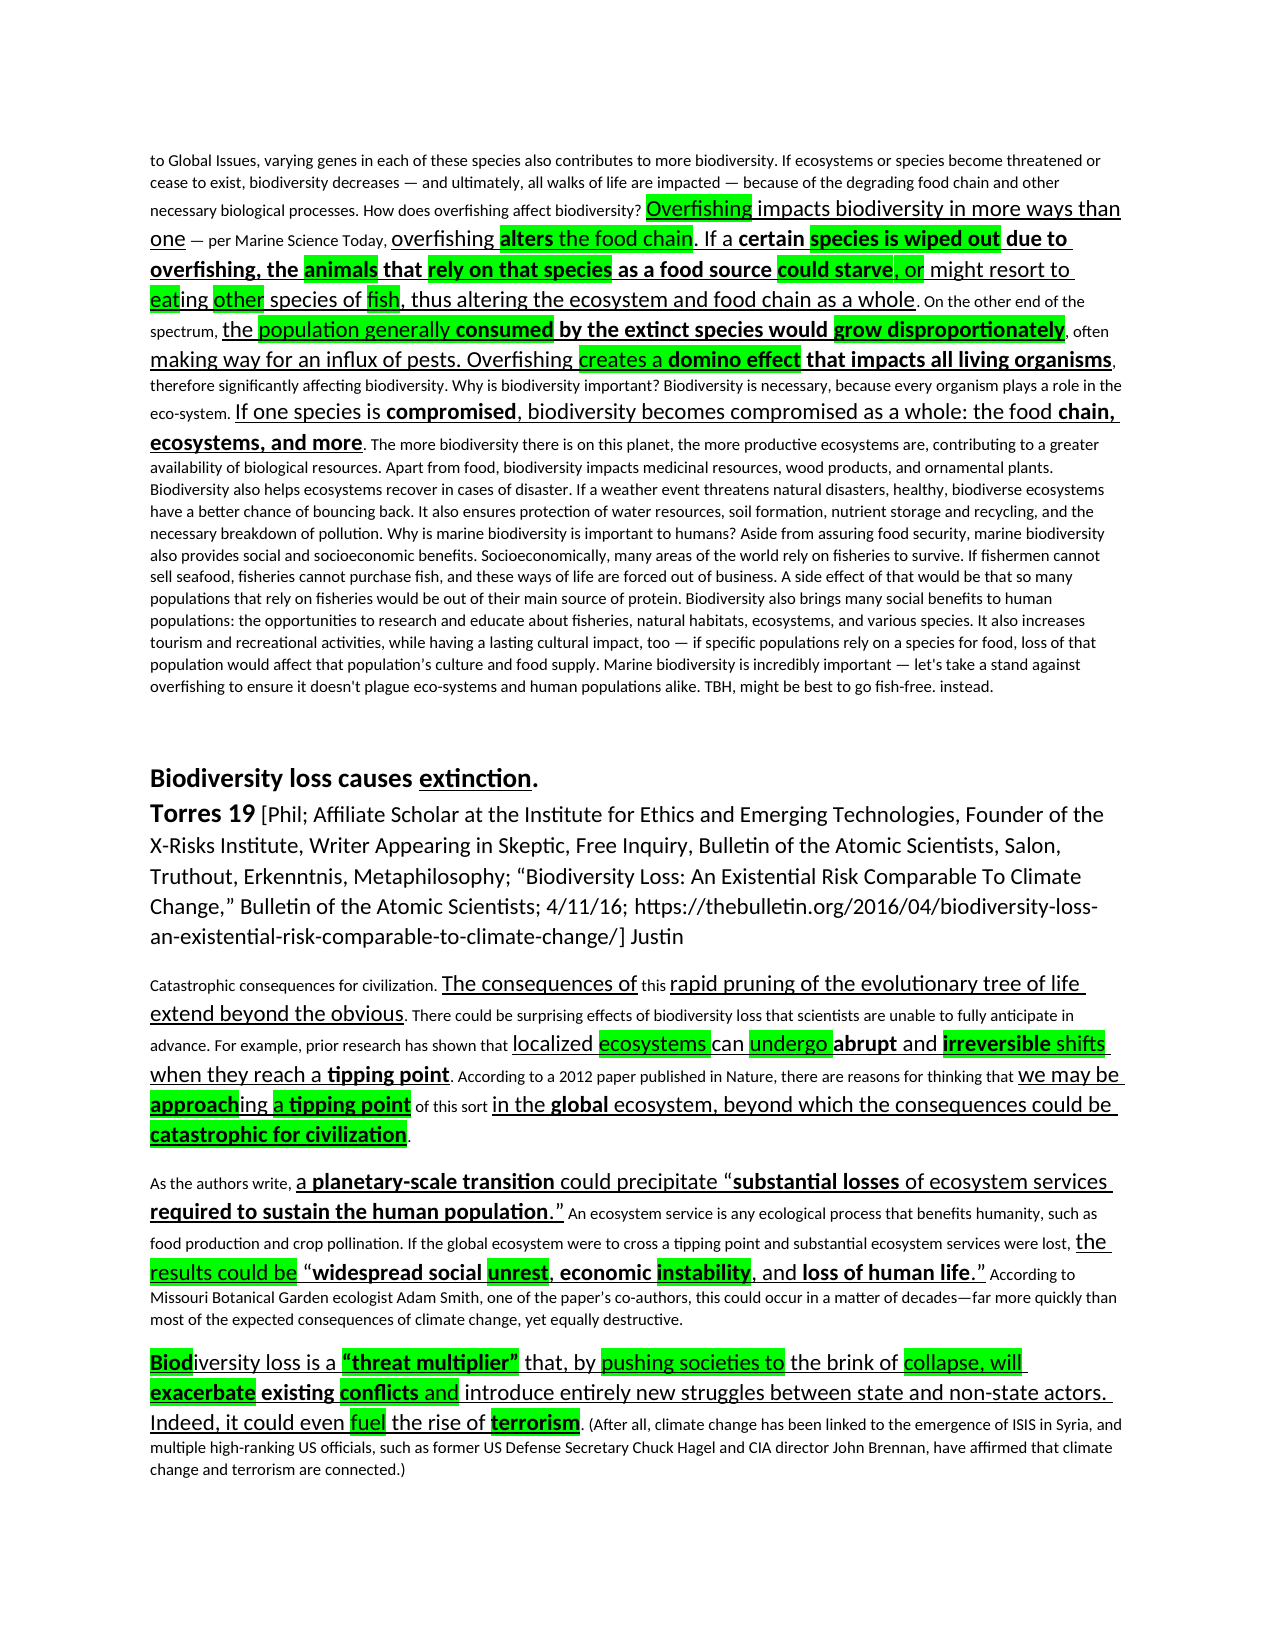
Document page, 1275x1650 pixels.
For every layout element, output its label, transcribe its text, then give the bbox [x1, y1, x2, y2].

text Catastrophic consequences for civilization. The consequences of this rapid pruning of the evolutionary tree of life extend beyond the obvious. There could be surprising effects of biodiversity loss that scientists are unable to fully anticipate in advance. For example, prior research has shown that localized ecosystems can undergo abrupt and irreversible shifts when they reach a tipping point. According to a 2012 paper published in Nature, there are reasons for thinking that we may be approaching a tipping point of this sort in the global ecosystem, beyond which the consequences could be catastrophic for civilization. [150, 969, 1125, 1148]
text Biodiversity loss is a “threat multiplier” that, by pushing societies to the brink of collapse, will exacerbate existing conflicts and introduce entirely new struggles between state and non-state actors. Indeed, it could even fuel the rise of terrorism. (After all, climate change has been linked to the emergence of ISIS in Syria, and multiple high-ranking US officials, such as former US Defense Secretary Chuck Hagel and CIA director John Brennan, have affirmed that climate change and terrorism are connected.) [150, 1348, 1125, 1480]
text As the authors write, a planetary-scale transition could precipitate “substantial losses of ecosystem services required to sustain the human population.” An ecosystem service is any ecological process that benefits humanity, such as food production and crop pollination. If the global ecosystem were to cross a tipping point and substantial ecosystem services were lost, the results could be “widespread social unrest, economic instability, and loss of human life.” According to Missouri Botanical Garden ecologist Adam Smith, one of the paper’s co-authors, this could occur in a matter of decades—far more quickly than most of the expected consequences of climate change, yet equally destructive. [150, 1167, 1125, 1329]
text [150, 150, 1125, 696]
text Torres 19 [Phil; Affiliate Scholar at the Institute for Ethics and Emerging Technologies, Founder of the X-Risks Institute, Writer Appearing in Skeptic, Free Inquiry, Bulletin of the Atomic Scientists, Salon, Truthout, Erkenntnis, Metaphilosophy; “Biodiversity Loss: An Existential Risk Comparable To Climate Change,” Bulletin of the Atomic Scientists; 4/11/16; https://thebulletin.org/2016/04/biodiversity-loss-an-existential-risk-comparable-to-climate-change/] Justin [150, 796, 1125, 950]
subtitle Biodiversity loss causes extinction. [150, 761, 1125, 794]
